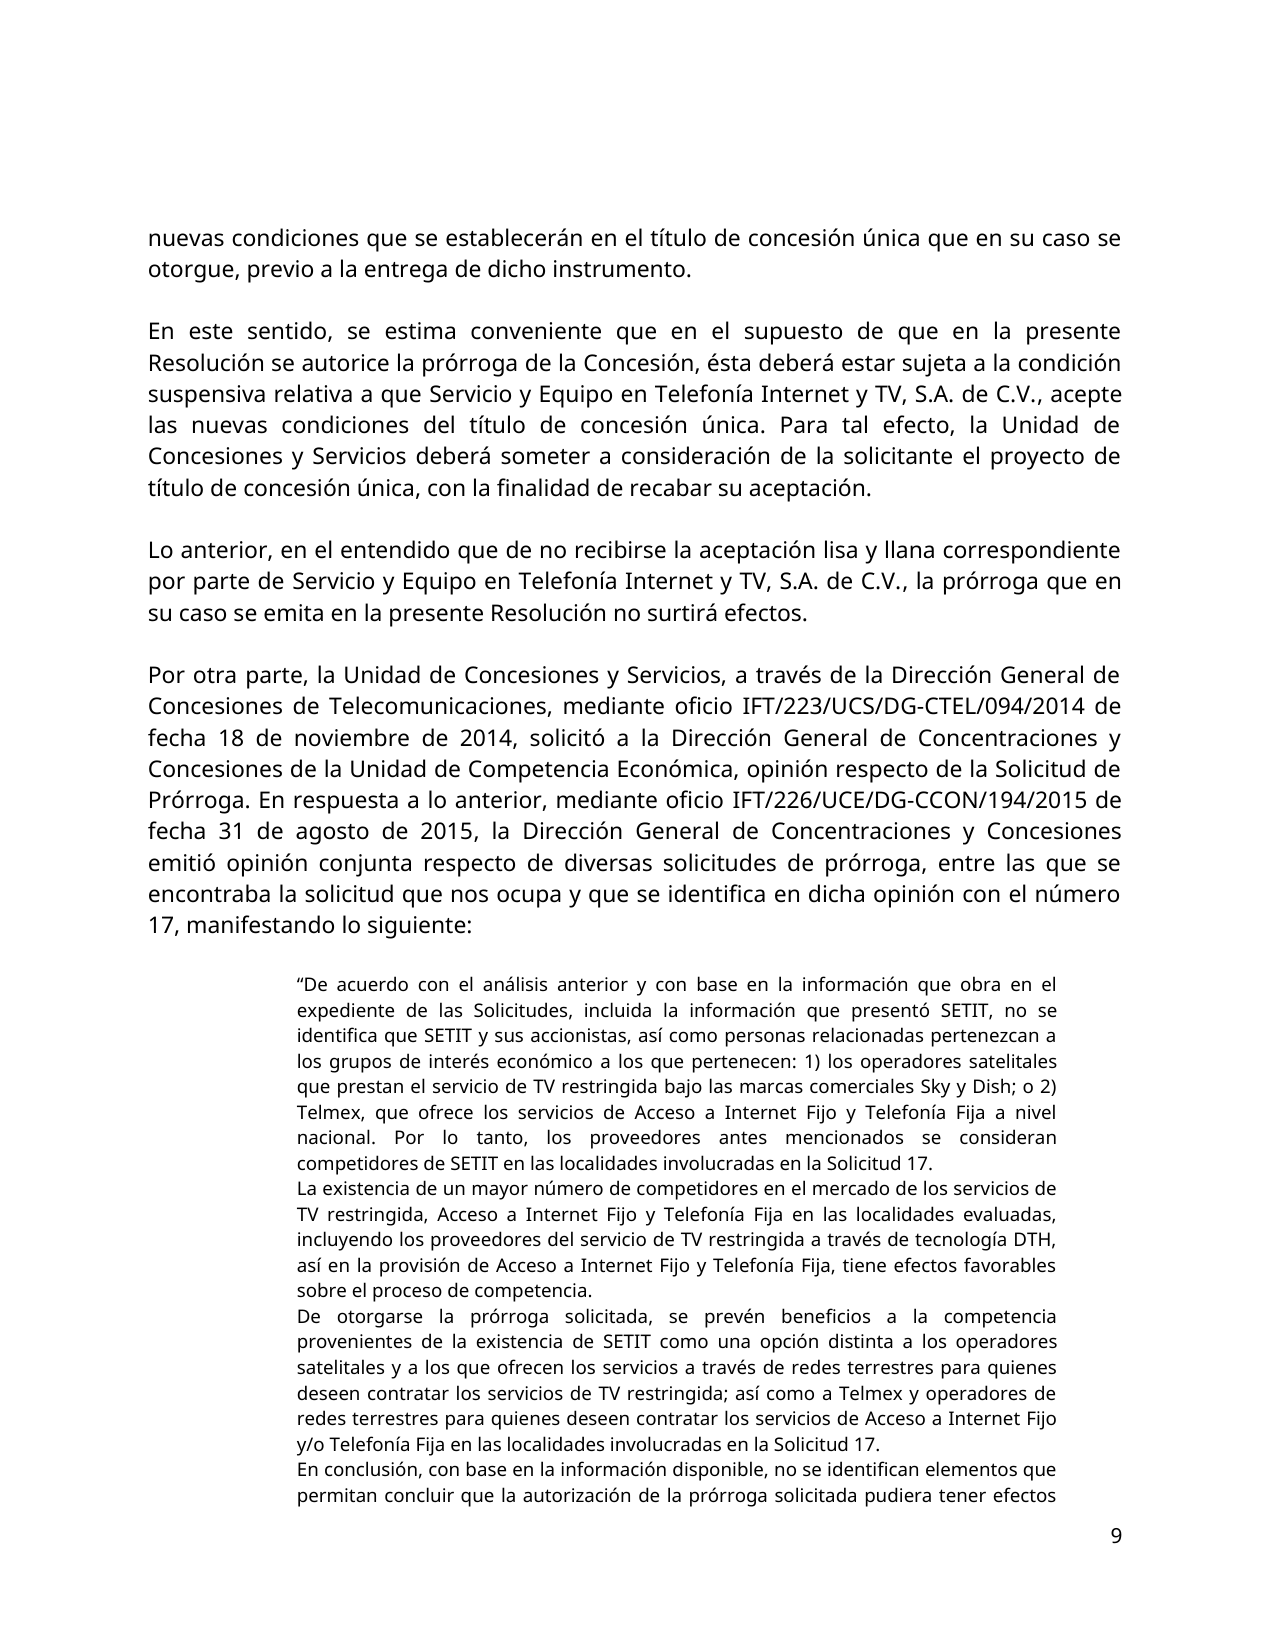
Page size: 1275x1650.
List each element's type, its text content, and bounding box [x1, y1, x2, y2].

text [148, 222, 1122, 284]
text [297, 1456, 1058, 1507]
text En este sentido, se estima conveniente que en el supuesto de que en la presente Resolución se autorice la prórroga de la Concesión, ésta deberá estar sujeta a la condición suspensiva relativa a que Servicio y Equipo en Telefonía Internet y TV, S.A. de C.V., acepte las nuevas condiciones del título de concesión única. Para tal efecto, la Unidad de Concesiones y Servicios deberá someter a consideración de la solicitante el proyecto de título de concesión única, con la finalidad de recabar su aceptación. [148, 315, 1122, 503]
text “De acuerdo con el análisis anterior y con base en la información que obra en el expediente de las Solicitudes, incluida la información que presentó SETIT, no se identifica que SETIT y sus accionistas, así como personas relacionadas pertenezcan a los grupos de interés económico a los que pertenecen: 1) los operadores satelitales que prestan el servicio de TV restringida bajo las marcas comerciales Sky y Dish; o 2) Telmex, que ofrece los servicios de Acceso a Internet Fijo y Telefonía Fija a nivel nacional. Por lo tanto, los proveedores antes mencionados se consideran competidores de SETIT en las localidades involucradas en la Solicitud 17. [297, 972, 1058, 1176]
text Lo anterior, en el entendido que de no recibirse la aceptación lisa y llana correspondiente por parte de Servicio y Equipo en Telefonía Internet y TV, S.A. de C.V., la prórroga que en su caso se emita en la presente Resolución no surtirá efectos. [148, 534, 1122, 628]
text De otorgarse la prórroga solicitada, se prevén beneficios a la competencia provenientes de la existencia de SETIT como una opción distinta a los operadores satelitales y a los que ofrecen los servicios a través de redes terrestres para quienes deseen contratar los servicios de TV restringida; así como a Telmex y operadores de redes terrestres para quienes deseen contratar los servicios de Acceso a Internet Fijo y/o Telefonía Fija en las localidades involucradas en la Solicitud 17. [297, 1303, 1058, 1456]
text Por otra parte, la Unidad de Concesiones y Servicios, a través de la Dirección General de Concesiones de Telecomunicaciones, mediante oficio IFT/223/UCS/DG-CTEL/094/2014 de fecha 18 de noviembre de 2014, solicitó a la Dirección General de Concentraciones y Concesiones de la Unidad de Competencia Económica, opinión respecto de la Solicitud de Prórroga. En respuesta a lo anterior, mediante oficio IFT/226/UCE/DG-CCON/194/2015 de fecha 31 de agosto de 2015, la Dirección General de Concentraciones y Concesiones emitió opinión conjunta respecto de diversas solicitudes de prórroga, entre las que se encontraba la solicitud que nos ocupa y que se identifica en dicha opinión con el número 17, manifestando lo siguiente: [148, 659, 1122, 940]
text La existencia de un mayor número de competidores en el mercado de los servicios de TV restringida, Acceso a Internet Fijo y Telefonía Fija en las localidades evaluadas, incluyendo los proveedores del servicio de TV restringida a través de tecnología DTH, así en la provisión de Acceso a Internet Fijo y Telefonía Fija, tiene efectos favorables sobre el proceso de competencia. [297, 1176, 1058, 1303]
